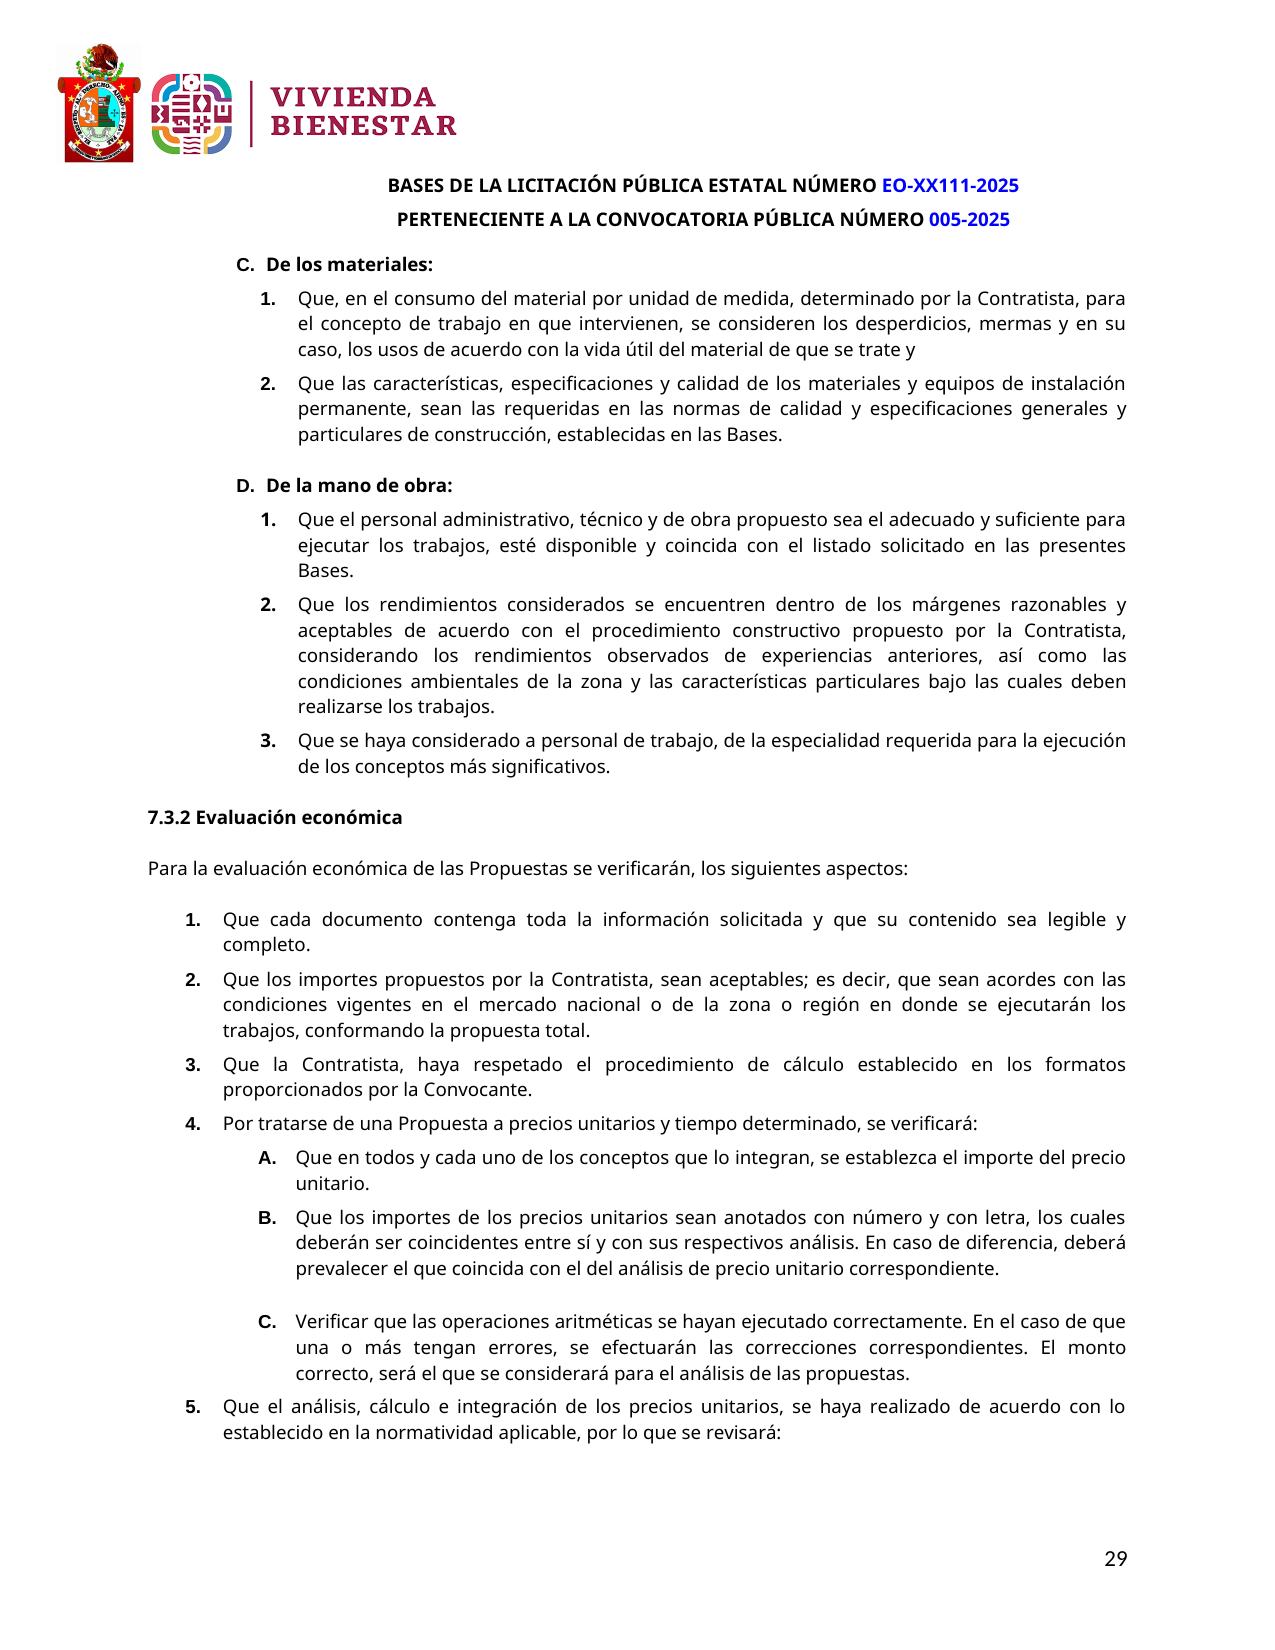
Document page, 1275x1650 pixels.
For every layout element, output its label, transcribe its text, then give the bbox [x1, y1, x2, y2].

list Que los importes de los precios unitarios sean anotados con número y con letra, los cuales deberán ser coincidentes entre sí y con sus respectivos análisis. En caso de diferencia, deberá prevalecer el que coincida con el del análisis de precio unitario correspondiente. [258, 1204, 1127, 1281]
list Que el análisis, cálculo e integración de los precios unitarios, se haya realizado de acuerdo con lo establecido en la normatividad aplicable, por lo que se revisará: [185, 1394, 1127, 1445]
picture [55, 42, 143, 165]
list Que los importes propuestos por la Contratista, sean aceptables; es decir, que sean acordes con las condiciones vigentes en el mercado nacional o de la zona o región en donde se ejecutarán los trabajos, conformando la propuesta total. [185, 966, 1127, 1042]
list Que se haya considerado a personal de trabajo, de la especialidad requerida para la ejecución de los conceptos más significativos. [260, 728, 1127, 779]
text 7.3.2 Evaluación económica [148, 804, 1127, 830]
list De la mano de obra: [236, 472, 1127, 498]
list Que los rendimientos considerados se encuentren dentro de los márgenes razonables y aceptables de acuerdo con el procedimiento constructivo propuesto por la Contratista, considerando los rendimientos observados de experiencias anteriores, así como las condiciones ambientales de la zona y las características particulares bajo las cuales deben realizarse los trabajos. [260, 591, 1127, 719]
list Que el personal administrativo, técnico y de obra propuesto sea el adecuado y suficiente para ejecutar los trabajos, esté disponible y coincida con el listado solicitado en las presentes Bases. [260, 506, 1127, 583]
list Verificar que las operaciones aritméticas se hayan ejecutado correctamente. En el caso de que una o más tengan errores, se efectuarán las correcciones correspondientes. El monto correcto, será el que se considerará para el análisis de las propuestas. [258, 1309, 1127, 1385]
list De los materiales: [236, 251, 1127, 277]
list Que las características, especificaciones y calidad de los materiales y equipos de instalación permanente, sean las requeridas en las normas de calidad y especificaciones generales y particulares de construcción, establecidas en las Bases. [260, 370, 1127, 447]
list Que, en el consumo del material por unidad de medida, determinado por la Contratista, para el concepto de trabajo en que intervienen, se consideren los desperdicios, mermas y en su caso, los usos de acuerdo con la vida útil del material de que se trate y [260, 285, 1127, 362]
picture [147, 66, 473, 163]
list Que en todos y cada uno de los conceptos que lo integran, se establezca el importe del precio unitario. [258, 1144, 1127, 1196]
list Que cada documento contenga toda la información solicitada y que su contenido sea legible y completo. [185, 906, 1127, 957]
list Que la Contratista, haya respetado el procedimiento de cálculo establecido en los formatos proporcionados por la Convocante. [185, 1051, 1127, 1102]
list Por tratarse de una Propuesta a precios unitarios y tiempo determinado, se verificará: [185, 1111, 1127, 1136]
text Para la evaluación económica de las Propuestas se verificarán, los siguientes aspectos: [148, 855, 1127, 881]
